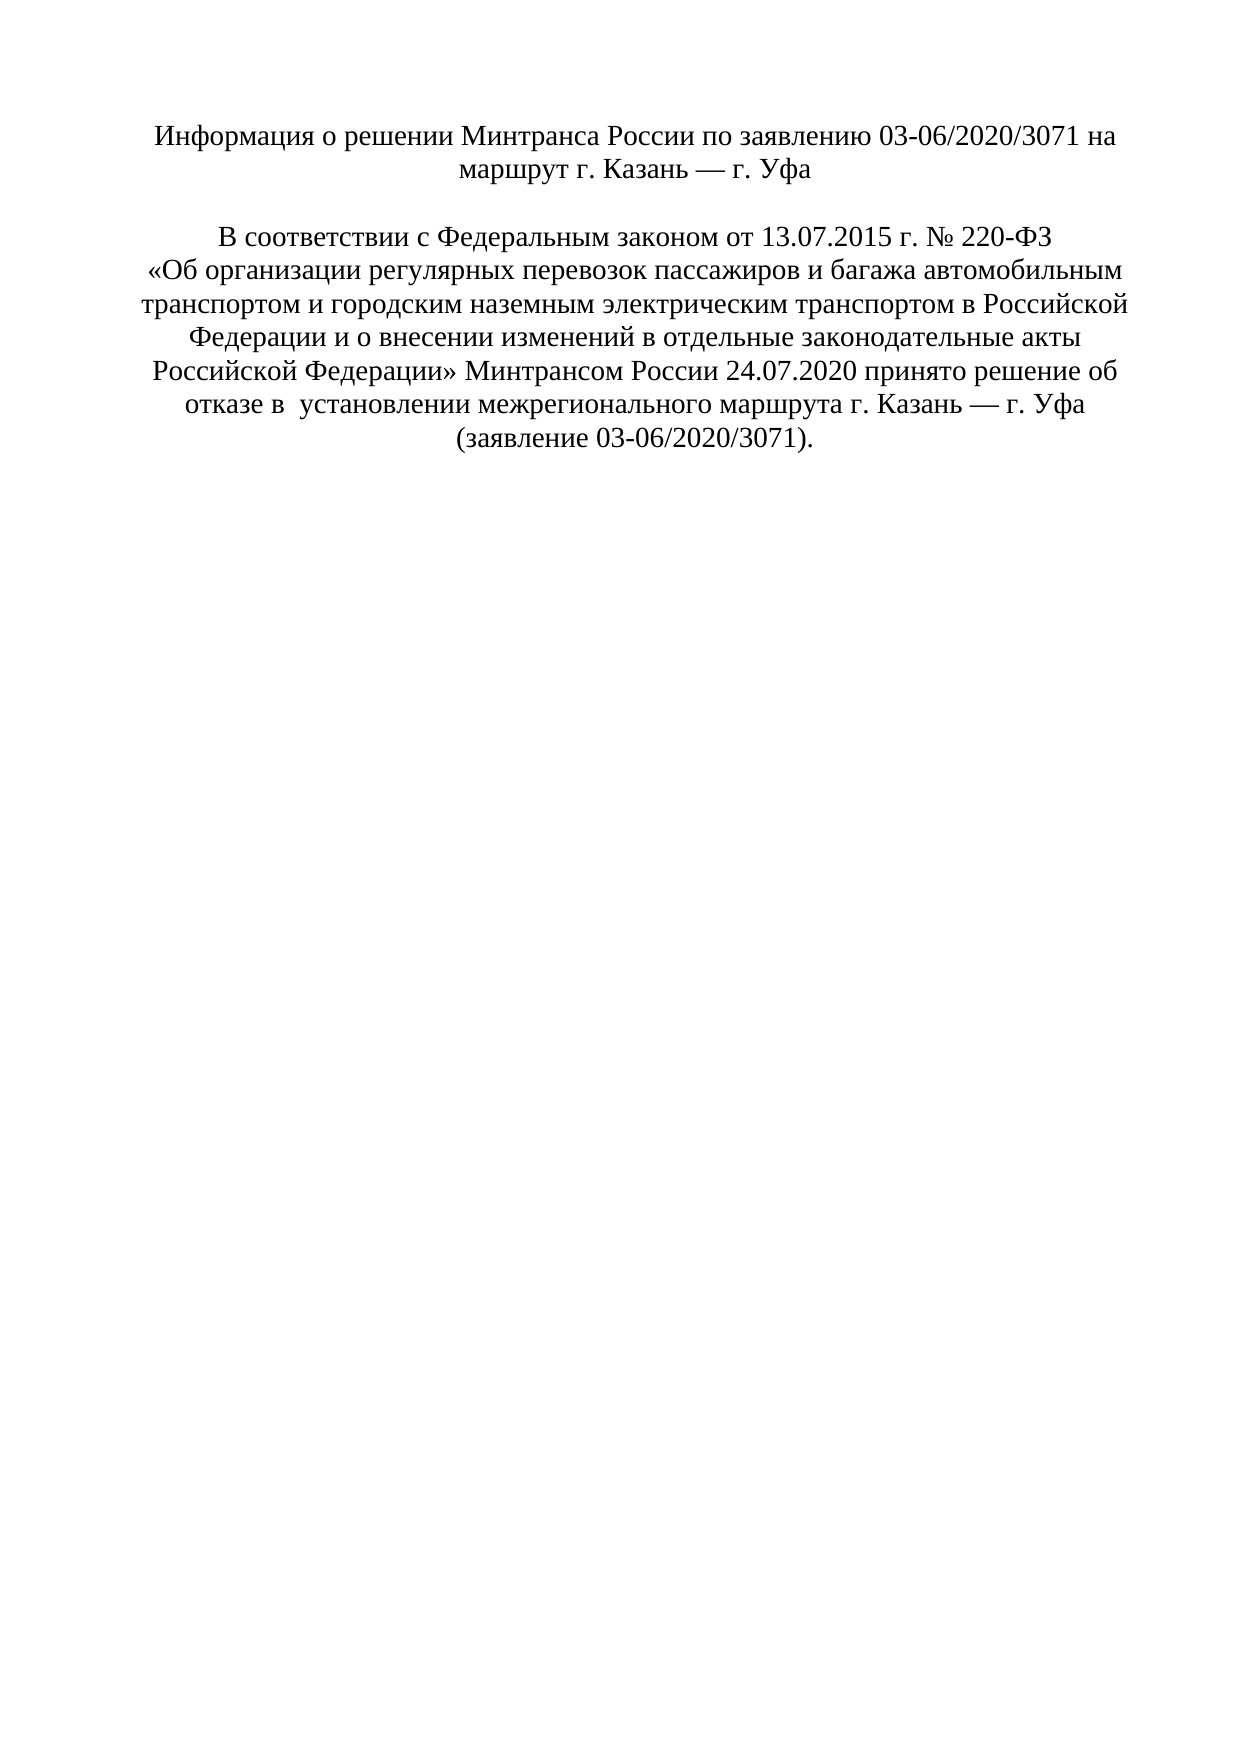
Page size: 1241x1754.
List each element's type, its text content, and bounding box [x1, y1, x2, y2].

text В соответствии с Федеральным законом от 13.07.2015 г. № 220-ФЗ «Об организации регулярных перевозок пассажиров и багажа автомобильным транспортом и городским наземным электрическим транспортом в Российской Федерации и о внесении изменений в отдельные законодательные акты Российской Федерации» Минтрансом России 24.07.2020 принято решение об отказе в установлении межрегионального маршрута г. Казань — г. Уфа (заявление 03-06/2020/3071). [118, 219, 1152, 453]
text Информация о решении Минтранса России по заявлению 03-06/2020/3071 на маршрут г. Казань — г. Уфа [118, 118, 1152, 185]
